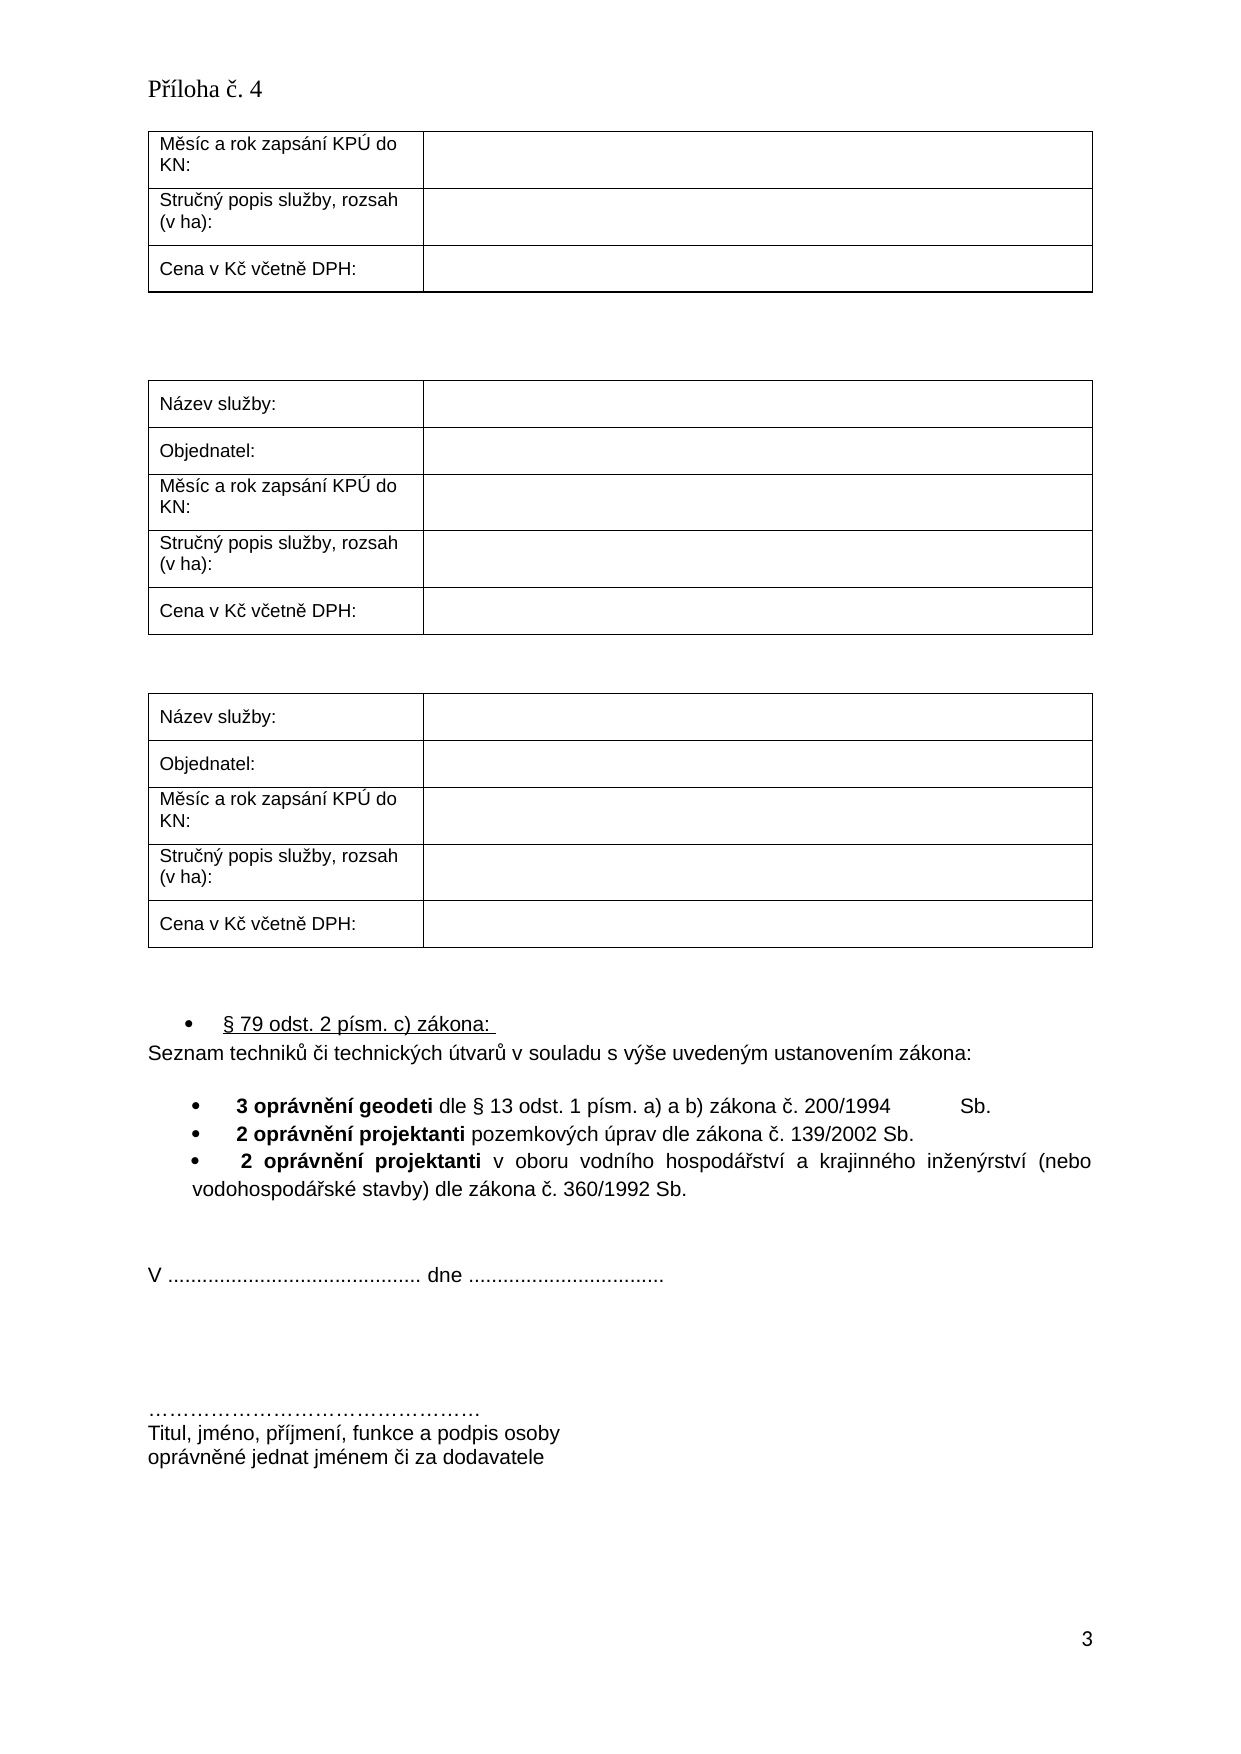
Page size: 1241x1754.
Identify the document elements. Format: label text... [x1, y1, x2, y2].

table_cell [424, 189, 1092, 244]
table_cell Cena v Kč včetně DPH: [149, 588, 423, 634]
table_cell [424, 588, 1092, 634]
table_cell [424, 132, 1092, 188]
text ………………………………………… [148, 1397, 1093, 1421]
table_cell Měsíc a rok zapsání KPÚ do KN: [149, 475, 423, 530]
table_cell [424, 428, 1092, 474]
table_cell [424, 741, 1092, 787]
table_cell [424, 788, 1092, 844]
table_cell Měsíc a rok zapsání KPÚ do KN: [149, 132, 423, 188]
text Titul, jméno, příjmení, funkce a podpis osoby [148, 1421, 1093, 1445]
table_header Název služby: [149, 694, 423, 740]
table_header Název služby: [149, 381, 423, 427]
list 3 oprávnění geodeti dle § 13 odst. 1 písm. a) a b) zákona č. 200/1994 Sb. [192, 1094, 1093, 1118]
table_cell [424, 845, 1092, 900]
table_cell [424, 246, 1092, 291]
table_cell Cena v Kč včetně DPH: [149, 901, 423, 947]
table_cell [424, 901, 1092, 947]
table_cell Cena v Kč včetně DPH: [149, 246, 423, 291]
list 2 oprávnění projektanti v oboru vodního hospodářství a krajinného inženýrství (nebo vodohospodářské stavby) dle zákona č. 360/1992 Sb. [191, 1149, 1093, 1201]
table_cell Objednatel: [149, 428, 423, 474]
table_cell [424, 475, 1092, 530]
list 2 oprávnění projektanti pozemkových úprav dle zákona č. 139/2002 Sb. [192, 1122, 1093, 1146]
table_cell Objednatel: [149, 741, 423, 787]
text oprávněné jednat jménem či za dodavatele [148, 1445, 1093, 1469]
text V ............................................ dne .................................. [148, 1263, 1093, 1287]
text Seznam techniků či technických útvarů v souladu s výše uvedeným ustanovením zákona: [148, 1036, 1093, 1065]
table_cell Stručný popis služby, rozsah (v ha): [149, 189, 423, 244]
table_cell Stručný popis služby, rozsah (v ha): [149, 845, 423, 900]
table_cell [424, 531, 1092, 587]
table_cell Stručný popis služby, rozsah (v ha): [149, 531, 423, 587]
list § 79 odst. 2 písm. c) zákona: [185, 1007, 1093, 1036]
table_header [424, 381, 1092, 427]
table_header [424, 694, 1092, 740]
table_cell Měsíc a rok zapsání KPÚ do KN: [149, 788, 423, 844]
